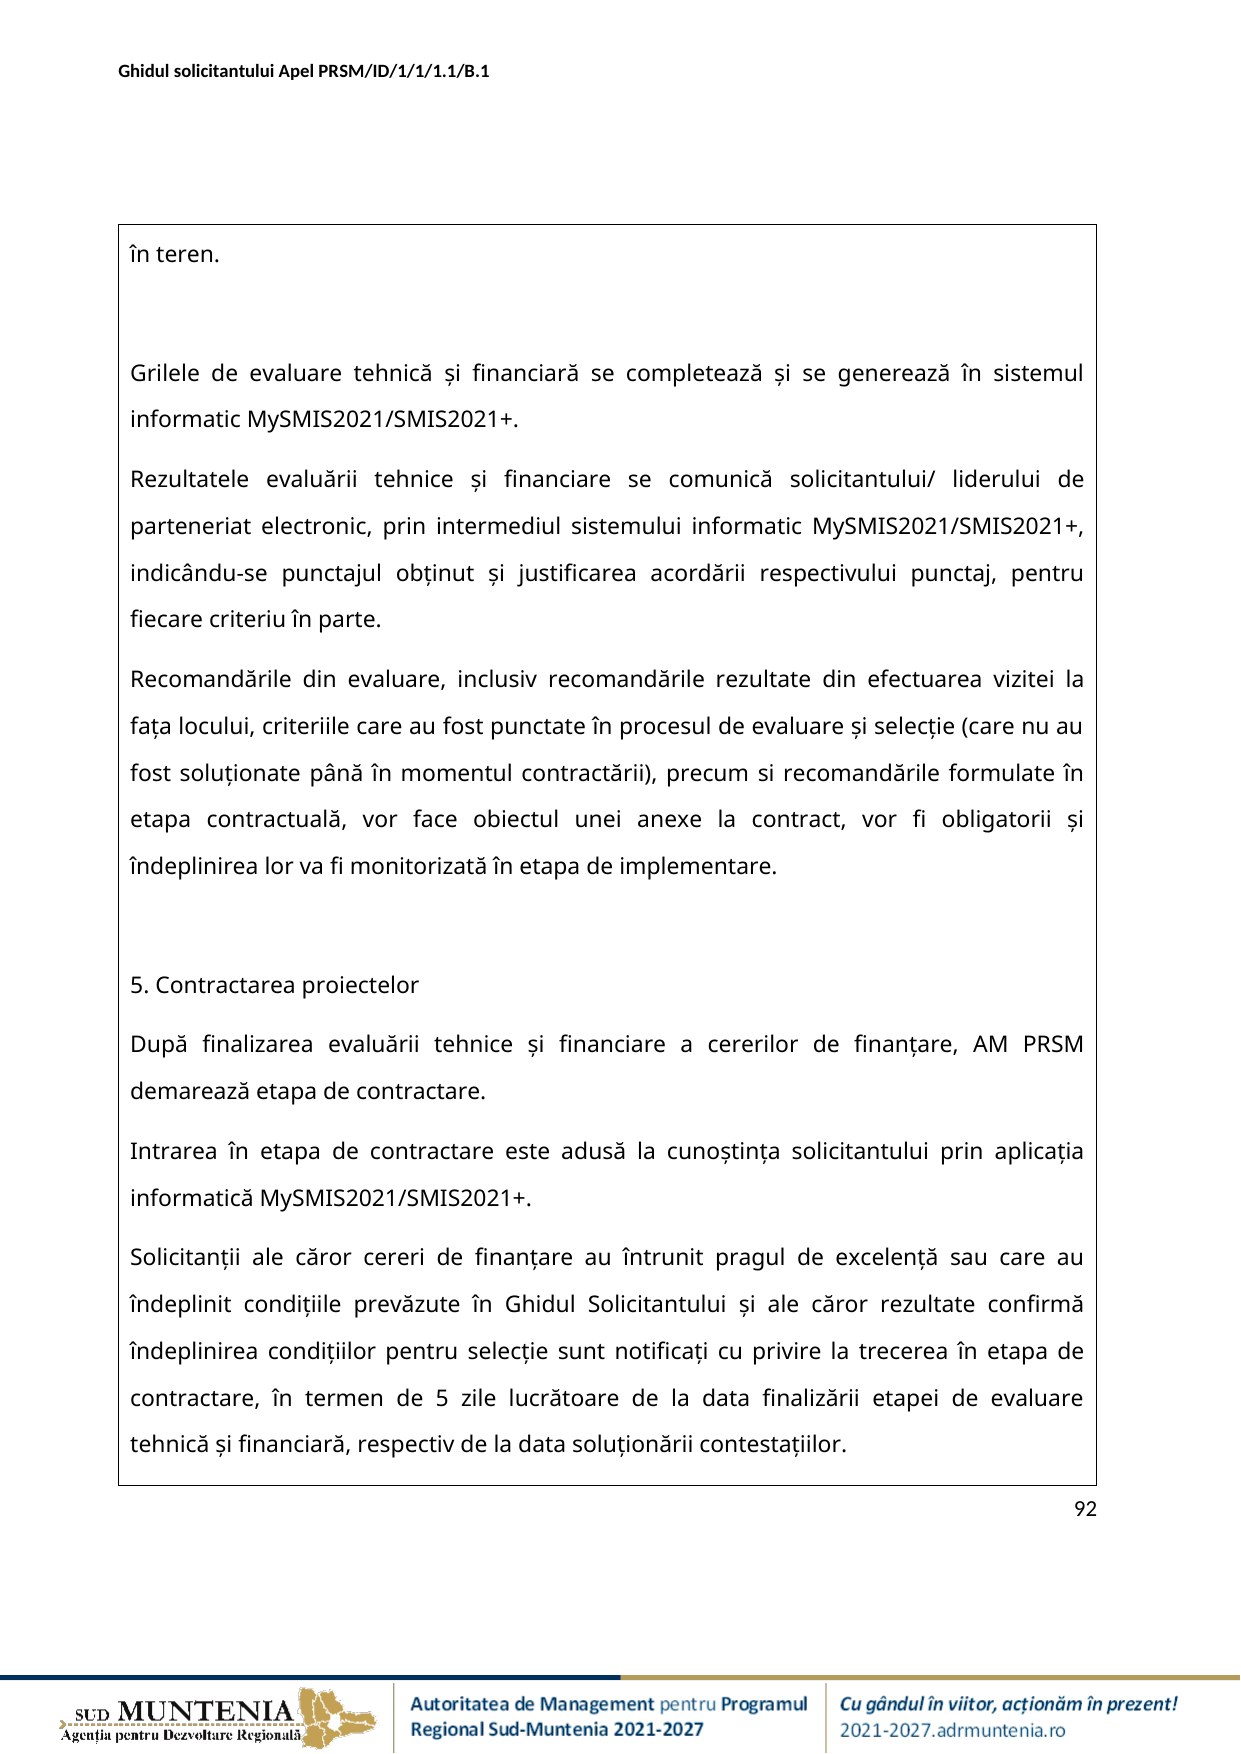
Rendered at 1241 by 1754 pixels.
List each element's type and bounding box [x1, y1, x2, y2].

picture [0, 1675, 1241, 1754]
table_header [119, 225, 1096, 1485]
